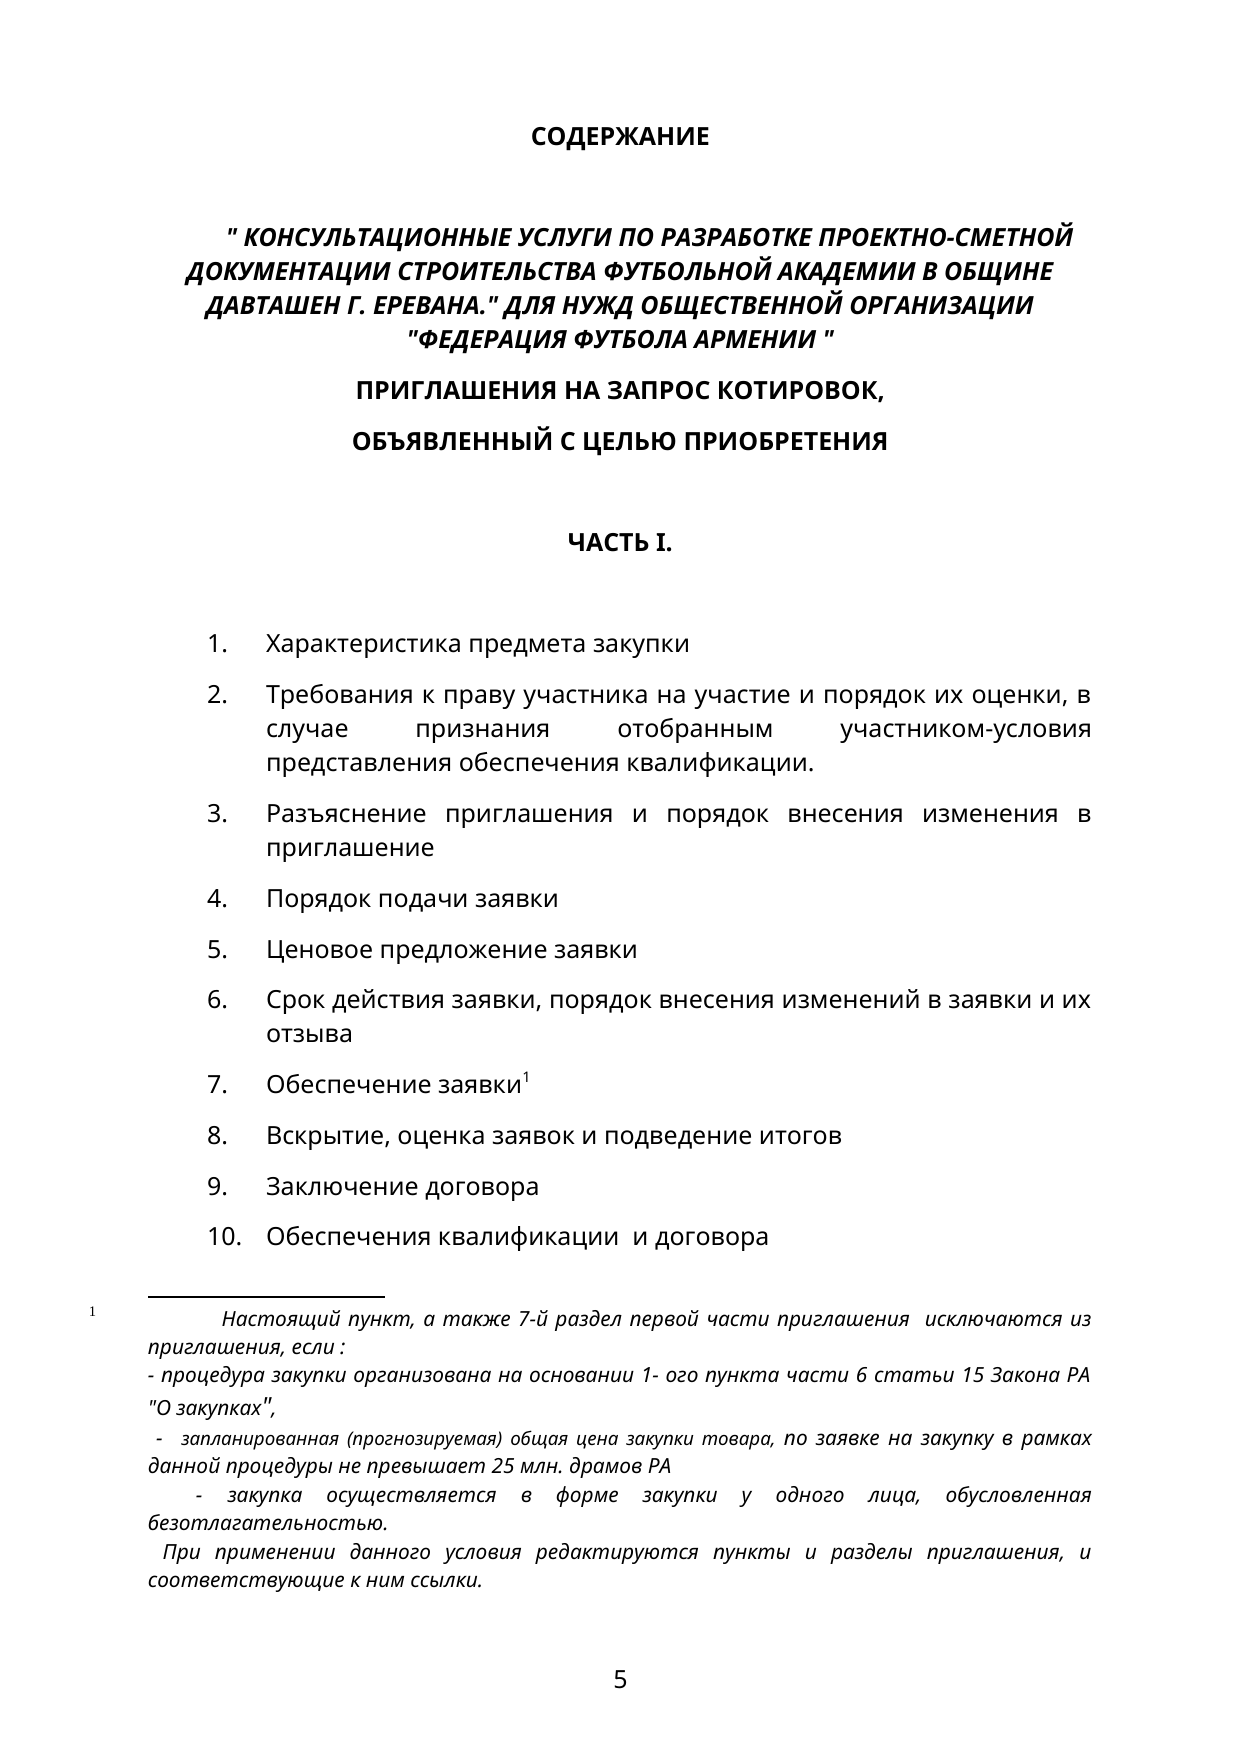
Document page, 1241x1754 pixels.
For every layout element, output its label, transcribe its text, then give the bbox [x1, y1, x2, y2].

text СОДЕРЖАНИЕ [148, 118, 1092, 152]
text 7. Обеспечение заявки [207, 1067, 1092, 1101]
text 5. Ценовое предложение заявки [207, 931, 1092, 965]
text 3. Разъяснение приглашения и порядок внесения изменения в приглашение [207, 796, 1092, 864]
text ПРИГЛАШЕНИЯ НА ЗАПРОС КОТИРОВОК, [148, 372, 1092, 407]
text 9. Заключение договора [207, 1168, 1092, 1202]
text 8. Вскрытие, оценка заявок и подведение итогов [207, 1117, 1092, 1152]
text 4. Порядок подачи заявки [207, 881, 1092, 914]
text 6. Срок действия заявки, порядок внесения изменений в заявки и их отзыва [207, 982, 1092, 1050]
text 10. Обеспечения квалификации и договора [207, 1219, 1092, 1253]
text " КОНСУЛЬТАЦИОННЫЕ УСЛУГИ ПО РАЗРАБОТКЕ ПРОЕКТНО-СМЕТНОЙ ДОКУМЕНТАЦИИ СТРОИТЕЛЬСТВА ФУТБОЛЬНОЙ АКАДЕМИИ В ОБЩИНЕ ДАВТАШЕН Г. ЕРЕВАНА." ДЛЯ НУЖД ОБЩЕСТВЕННОЙ ОРГАНИЗАЦИИ "ФЕДЕРАЦИЯ ФУТБОЛА АРМЕНИИ " [148, 219, 1092, 356]
text ЧАСТЬ I. [148, 525, 1092, 559]
text 2. Требования к праву участника на участие и порядок их оценки, в случае признания отобранным участником-условия представления обеспечения квалификации. [207, 677, 1092, 779]
text ОБЪЯВЛЕННЫЙ С ЦЕЛЬЮ ПРИОБРЕТЕНИЯ [148, 423, 1092, 457]
text 1. Характеристика предмета закупки [207, 626, 1092, 660]
